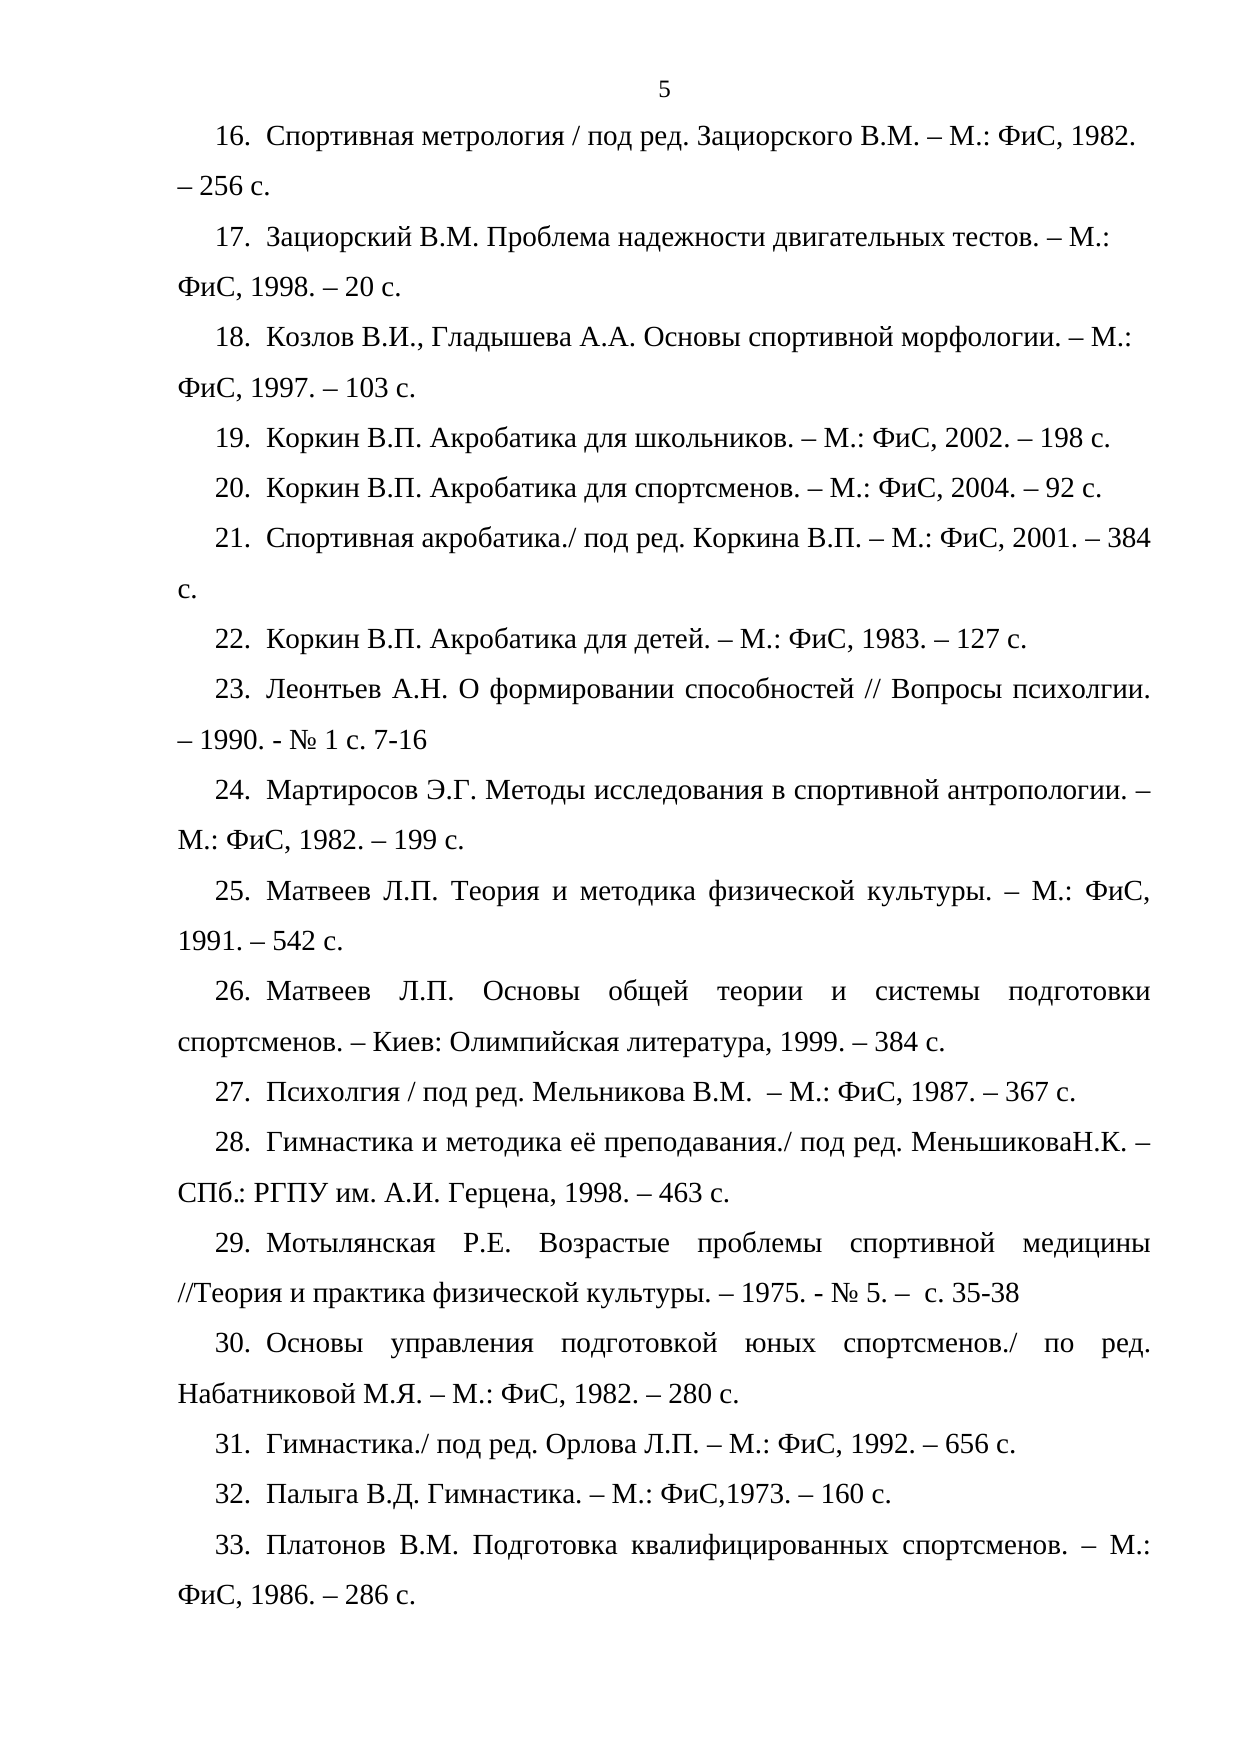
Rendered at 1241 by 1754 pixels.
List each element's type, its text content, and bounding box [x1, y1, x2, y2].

list Матвеев Л.П. Теория и методика физической культуры. – М.: ФиС, 1991. – 542 с. [177, 873, 1152, 957]
list Гимнастика./ под ред. Орлова Л.П. – М.: ФиС, 1992. – 656 с. [177, 1426, 1152, 1460]
list Мотылянская Р.Е. Возрастые проблемы спортивной медицины //Теория и практика физической культуры. – 1975. - № 5. – с. 35-38 [177, 1225, 1152, 1309]
list Психолгия / под ред. Мельникова В.М. – М.: ФиС, 1987. – 367 с. [177, 1074, 1152, 1108]
list Гимнастика и методика её преподавания./ под ред. МеньшиковаН.К. – СПб.: РГПУ им. А.И. Герцена, 1998. – 463 с. [177, 1124, 1152, 1208]
list Мартиросов Э.Г. Методы исследования в спортивной антропологии. – М.: ФиС, 1982. – 199 с. [177, 772, 1152, 856]
list Спортивная метрология / под ред. Зациорского В.М. – М.: ФиС, 1982. – 256 с. [177, 118, 1152, 202]
list Коркин В.П. Акробатика для спортсменов. – М.: ФиС, 2004. – 92 с. [177, 470, 1152, 504]
list Коркин В.П. Акробатика для детей. – М.: ФиС, 1983. – 127 с. [177, 621, 1152, 655]
list Платонов В.М. Подготовка квалифицированных спортсменов. – М.: ФиС, 1986. – 286 с. [177, 1527, 1152, 1611]
list Основы управления подготовкой юных спортсменов./ по ред. Набатниковой М.Я. – М.: ФиС, 1982. – 280 с. [177, 1326, 1152, 1409]
list Козлов В.И., Гладышева А.А. Основы спортивной морфологии. – М.: ФиС, 1997. – 103 с. [177, 319, 1152, 403]
list Зациорский В.М. Проблема надежности двигательных тестов. – М.: ФиС, 1998. – 20 с. [177, 219, 1152, 303]
list Матвеев Л.П. Основы общей теории и системы подготовки спортсменов. – Киев: Олимпийская литература, 1999. – 384 с. [177, 973, 1152, 1057]
list Спортивная акробатика./ под ред. Коркина В.П. – М.: ФиС, 2001. – 384 с. [177, 521, 1152, 604]
list Коркин В.П. Акробатика для школьников. – М.: ФиС, 2002. – 198 с. [177, 420, 1152, 453]
list Леонтьев А.Н. О формировании способностей // Вопросы психолгии. – 1990. - № 1 с. 7-16 [177, 672, 1152, 755]
list Палыга В.Д. Гимнастика. – М.: ФиС,1973. – 160 с. [177, 1477, 1152, 1510]
